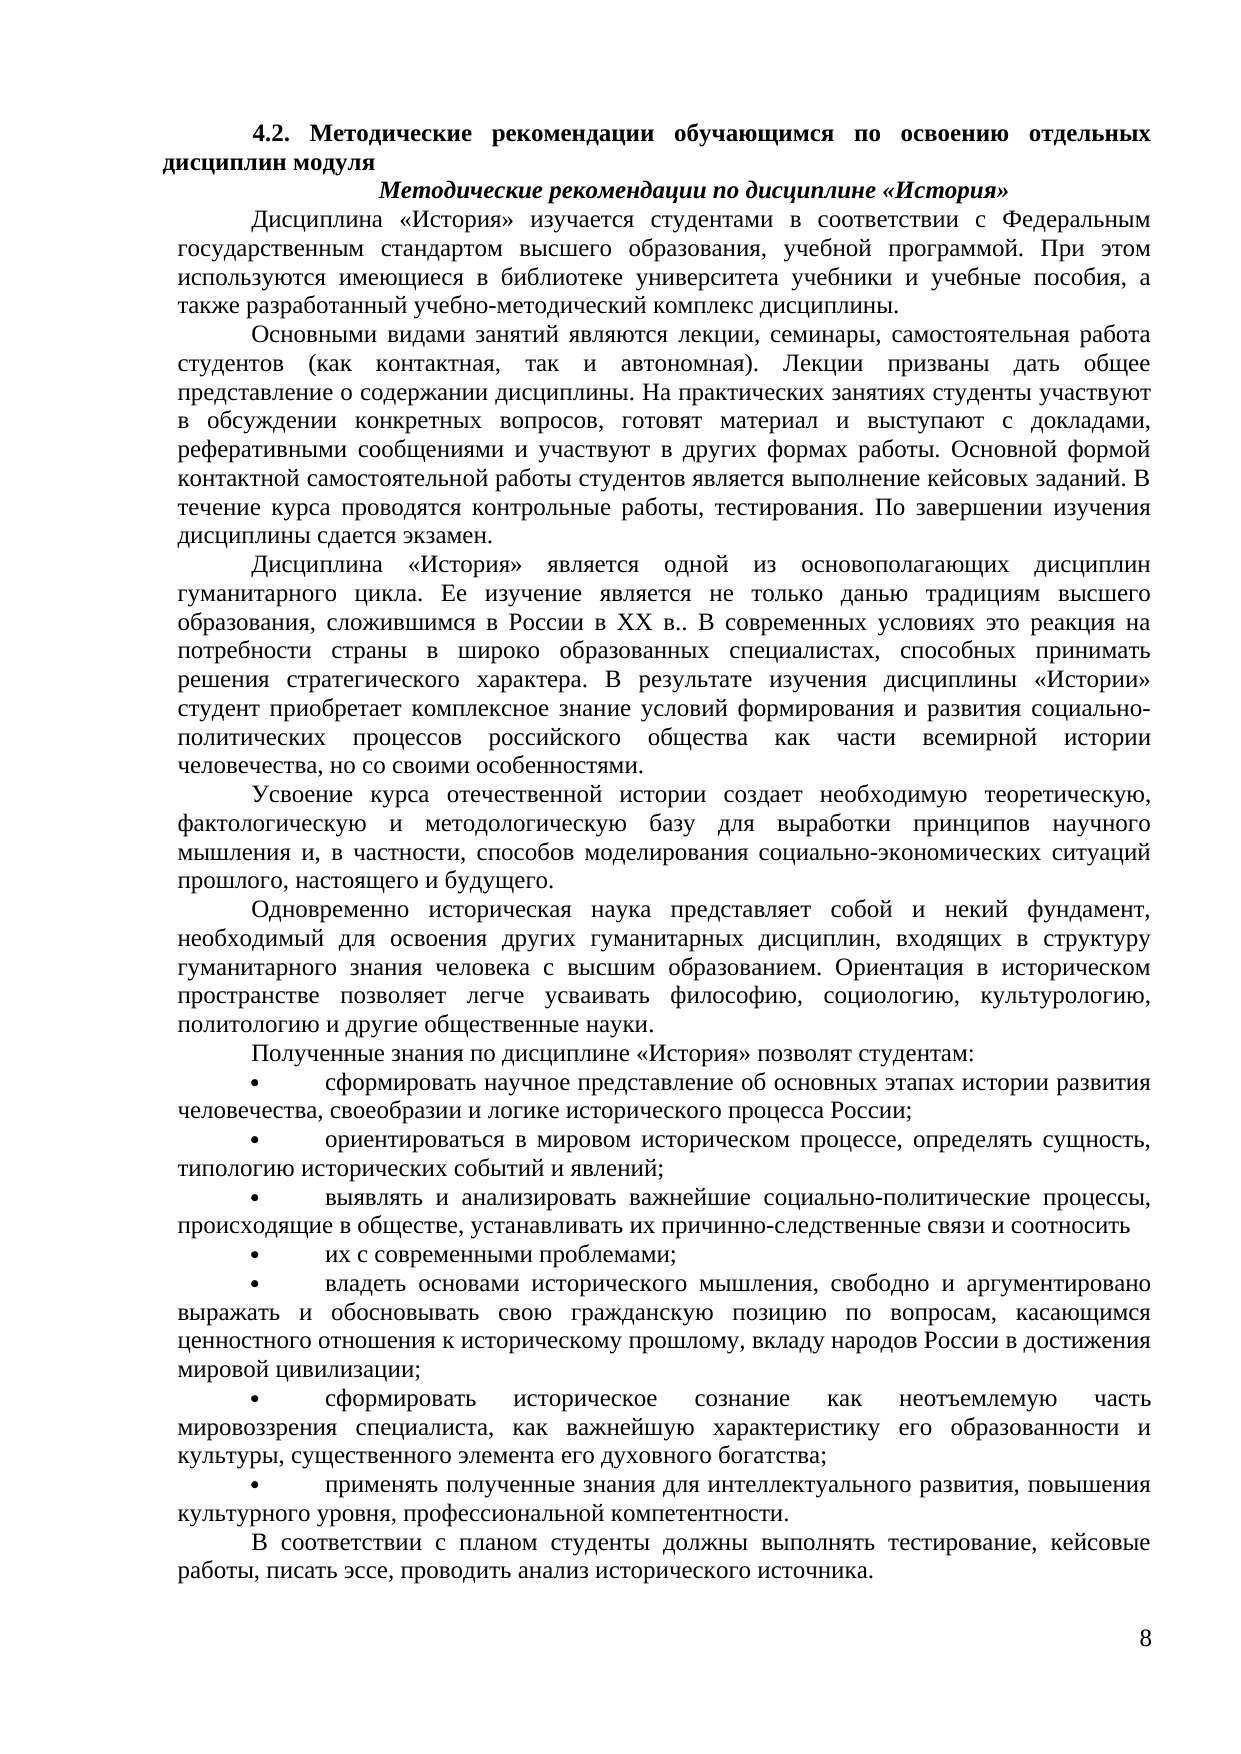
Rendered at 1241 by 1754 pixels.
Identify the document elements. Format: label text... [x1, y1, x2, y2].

text Одновременно историческая наука представляет собой и некий фундамент, необходимый для освоения других гуманитарных дисциплин, входящих в структуру гуманитарного знания человека с высшим образованием. Ориентация в историческом пространстве позволяет легче усваивать философию, социологию, культурологию, политологию и другие общественные науки. [177, 894, 1152, 1038]
text В соответствии с планом студенты должны выполнять тестирование, кейсовые работы, писать эссе, проводить анализ исторического источника. [177, 1527, 1152, 1584]
text Основными видами занятий являются лекции, семинары, самостоятельная работа студентов (как контактная, так и автономная). Лекции призваны дать общее представление о содержании дисциплины. На практических занятиях студенты участвуют в обсуждении конкретных вопросов, готовят материал и выступают с докладами, реферативными сообщениями и участвуют в других формах работы. Основной формой контактной самостоятельной работы студентов является выполнение кейсовых заданий. В течение курса проводятся контрольные работы, тестирования. По завершении изучения дисциплины сдается экзамен. [177, 319, 1152, 549]
list сформировать историческое сознание как неотъемлемую часть мировоззрения специалиста, как важнейшую характеристику его образованности и культуры, существенного элемента его духовного богатства; [177, 1383, 1152, 1469]
text Методические рекомендации по дисциплине «История» [177, 176, 1152, 204]
list сформировать научное представление об основных этапах истории развития человечества, своеобразии и логике исторического процесса России; [177, 1067, 1152, 1124]
list выявлять и анализировать важнейшие социально-политические процессы, происходящие в обществе, устанавливать их причинно-следственные связи и соотносить [177, 1182, 1152, 1239]
text Дисциплина «История» изучается студентами в соответствии с Федеральным государственным стандартом высшего образования, учебной программой. При этом используются имеющиеся в библиотеке университета учебники и учебные пособия, а также разработанный учебно-методический комплекс дисциплины. [177, 204, 1152, 319]
list их с современными проблемами; [177, 1239, 1152, 1268]
text Полученные знания по дисциплине «История» позволят студентам: [177, 1038, 1152, 1067]
list владеть основами исторического мышления, свободно и аргументировано выражать и обосновывать свою гражданскую позицию по вопросам, касающимся ценностного отношения к историческому прошлому, вкладу народов России в достижения мировой цивилизации; [177, 1268, 1152, 1383]
text 4.2. Методические рекомендации обучающимся по освоению отдельных дисциплин модуля [162, 118, 1152, 176]
list ориентироваться в мировом историческом процессе, определять сущность, типологию исторических событий и явлений; [177, 1124, 1152, 1182]
list применять полученные знания для интеллектуального развития, повышения культурного уровня, профессиональной компетентности. [177, 1469, 1152, 1527]
text Усвоение курса отечественной истории создает необходимую теоретическую, фактологическую и методологическую базу для выработки принципов научного мышления и, в частности, способов моделирования социально-экономических ситуаций прошлого, настоящего и будущего. [177, 779, 1152, 894]
text Дисциплина «История» является одной из основополагающих дисциплин гуманитарного цикла. Ее изучение является не только данью традициям высшего образования, сложившимся в России в ХХ в.. В современных условиях это реакция на потребности страны в широко образованных специалистах, способных принимать решения стратегического характера. В результате изучения дисциплины «Истории» студент приобретает комплексное знание условий формирования и развития социально-политических процессов российского общества как части всемирной истории человечества, но со своими особенностями. [177, 549, 1152, 779]
